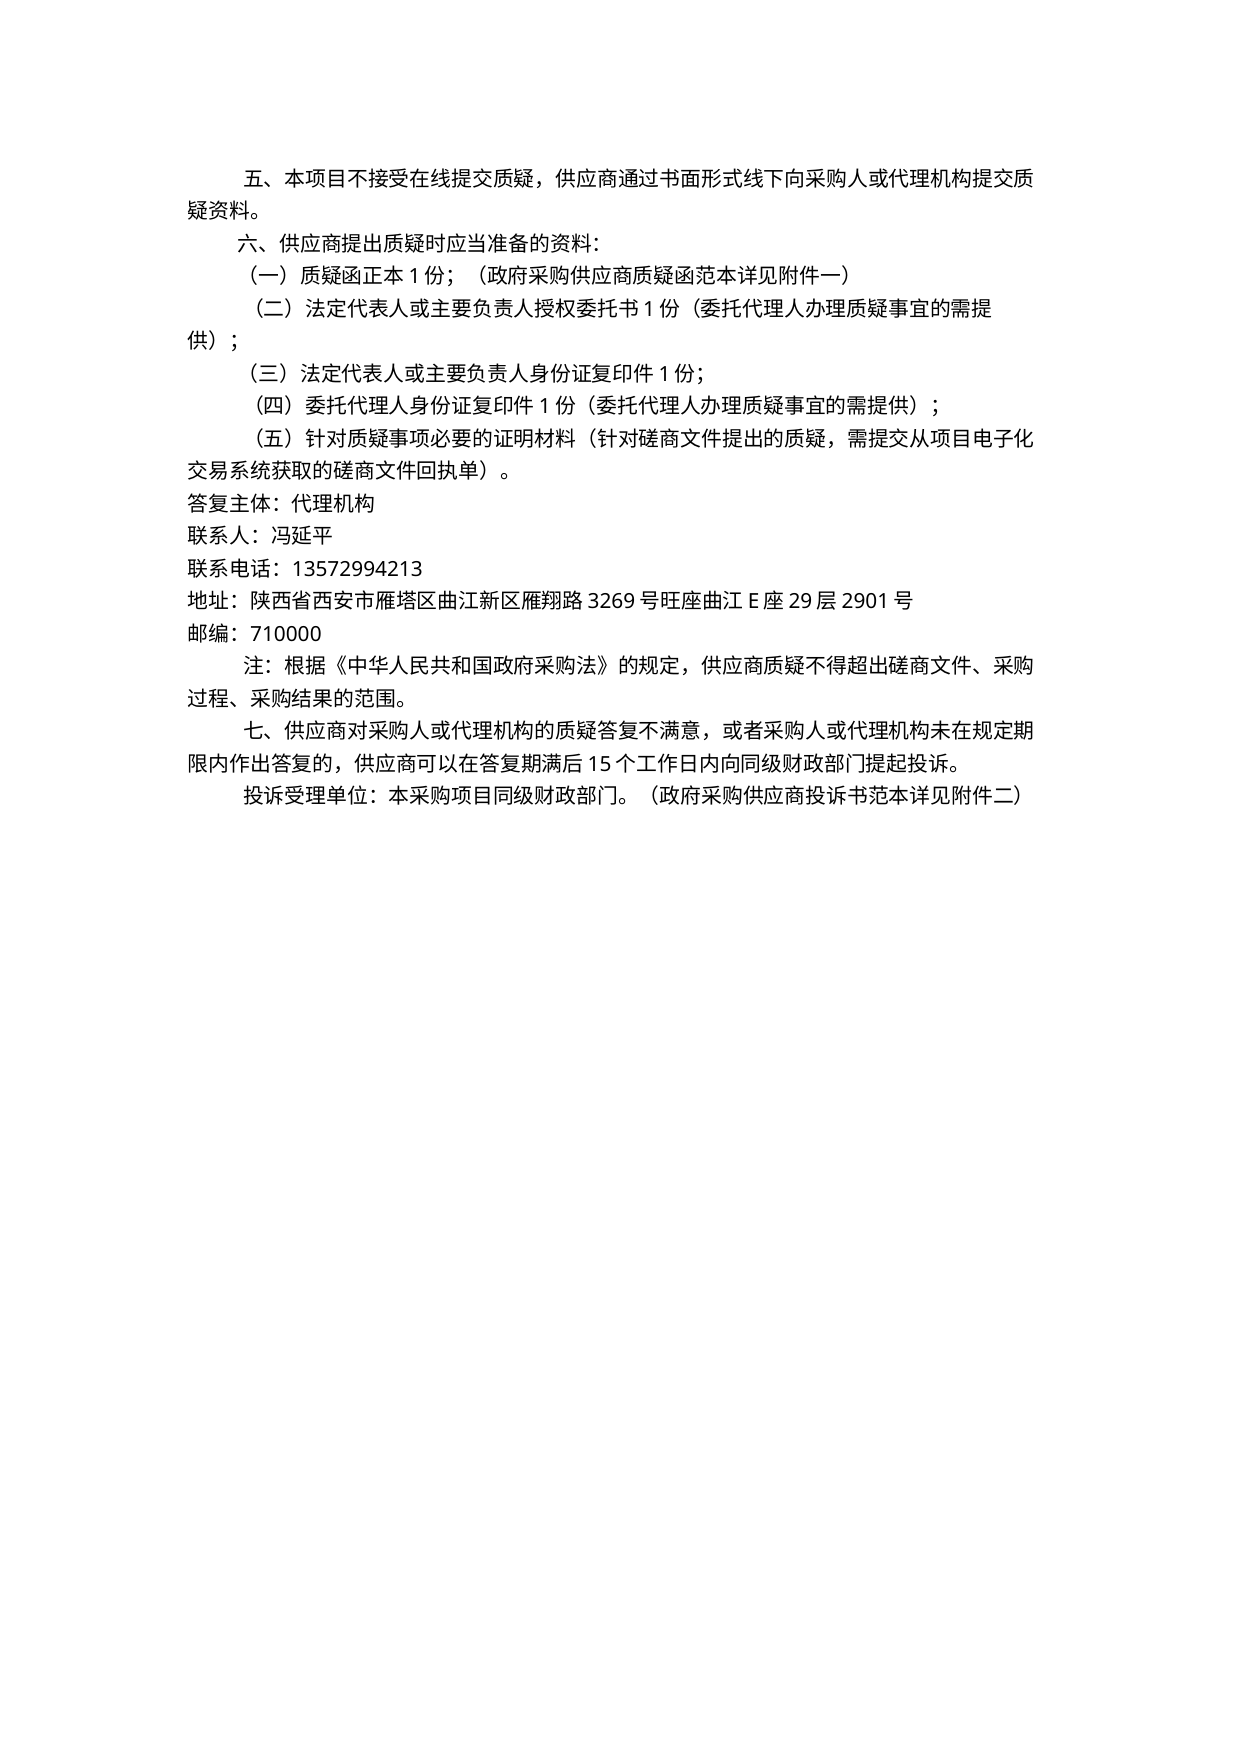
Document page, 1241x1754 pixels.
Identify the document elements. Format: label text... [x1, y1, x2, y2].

text 地址：陕西省西安市雁塔区曲江新区雁翔路3269号旺座曲江E座29层2901号 [187, 584, 1053, 617]
text 邮编：710000 [187, 617, 1053, 649]
text 七、供应商对采购人或代理机构的质疑答复不满意，或者采购人或代理机构未在规定期限内作出答复的，供应商可以在答复期满后15个工作日内向同级财政部门提起投诉。 [187, 714, 1053, 779]
text （三）法定代表人或主要负责人身份证复印件1份； [187, 357, 1053, 389]
text （五）针对质疑事项必要的证明材料（针对磋商文件提出的质疑，需提交从项目电子化交易系统获取的磋商文件回执单）。 [187, 422, 1053, 487]
text 六、供应商提出质疑时应当准备的资料： [187, 227, 1053, 259]
text 注：根据《中华人民共和国政府采购法》的规定，供应商质疑不得超出磋商文件、采购过程、采购结果的范围。 [187, 649, 1053, 714]
text （四）委托代理人身份证复印件1份（委托代理人办理质疑事宜的需提供）； [187, 389, 1053, 422]
text 投诉受理单位：本采购项目同级财政部门。（政府采购供应商投诉书范本详见附件二） [187, 779, 1053, 812]
text （一）质疑函正本1份；（政府采购供应商质疑函范本详见附件一） [187, 259, 1053, 292]
text （二）法定代表人或主要负责人授权委托书1份（委托代理人办理质疑事宜的需提供）； [187, 292, 1053, 357]
text 联系人：冯延平 [187, 519, 1053, 552]
text 五、本项目不接受在线提交质疑，供应商通过书面形式线下向采购人或代理机构提交质疑资料。 [187, 162, 1053, 227]
text 答复主体：代理机构 [187, 487, 1053, 519]
text 联系电话：13572994213 [187, 552, 1053, 584]
